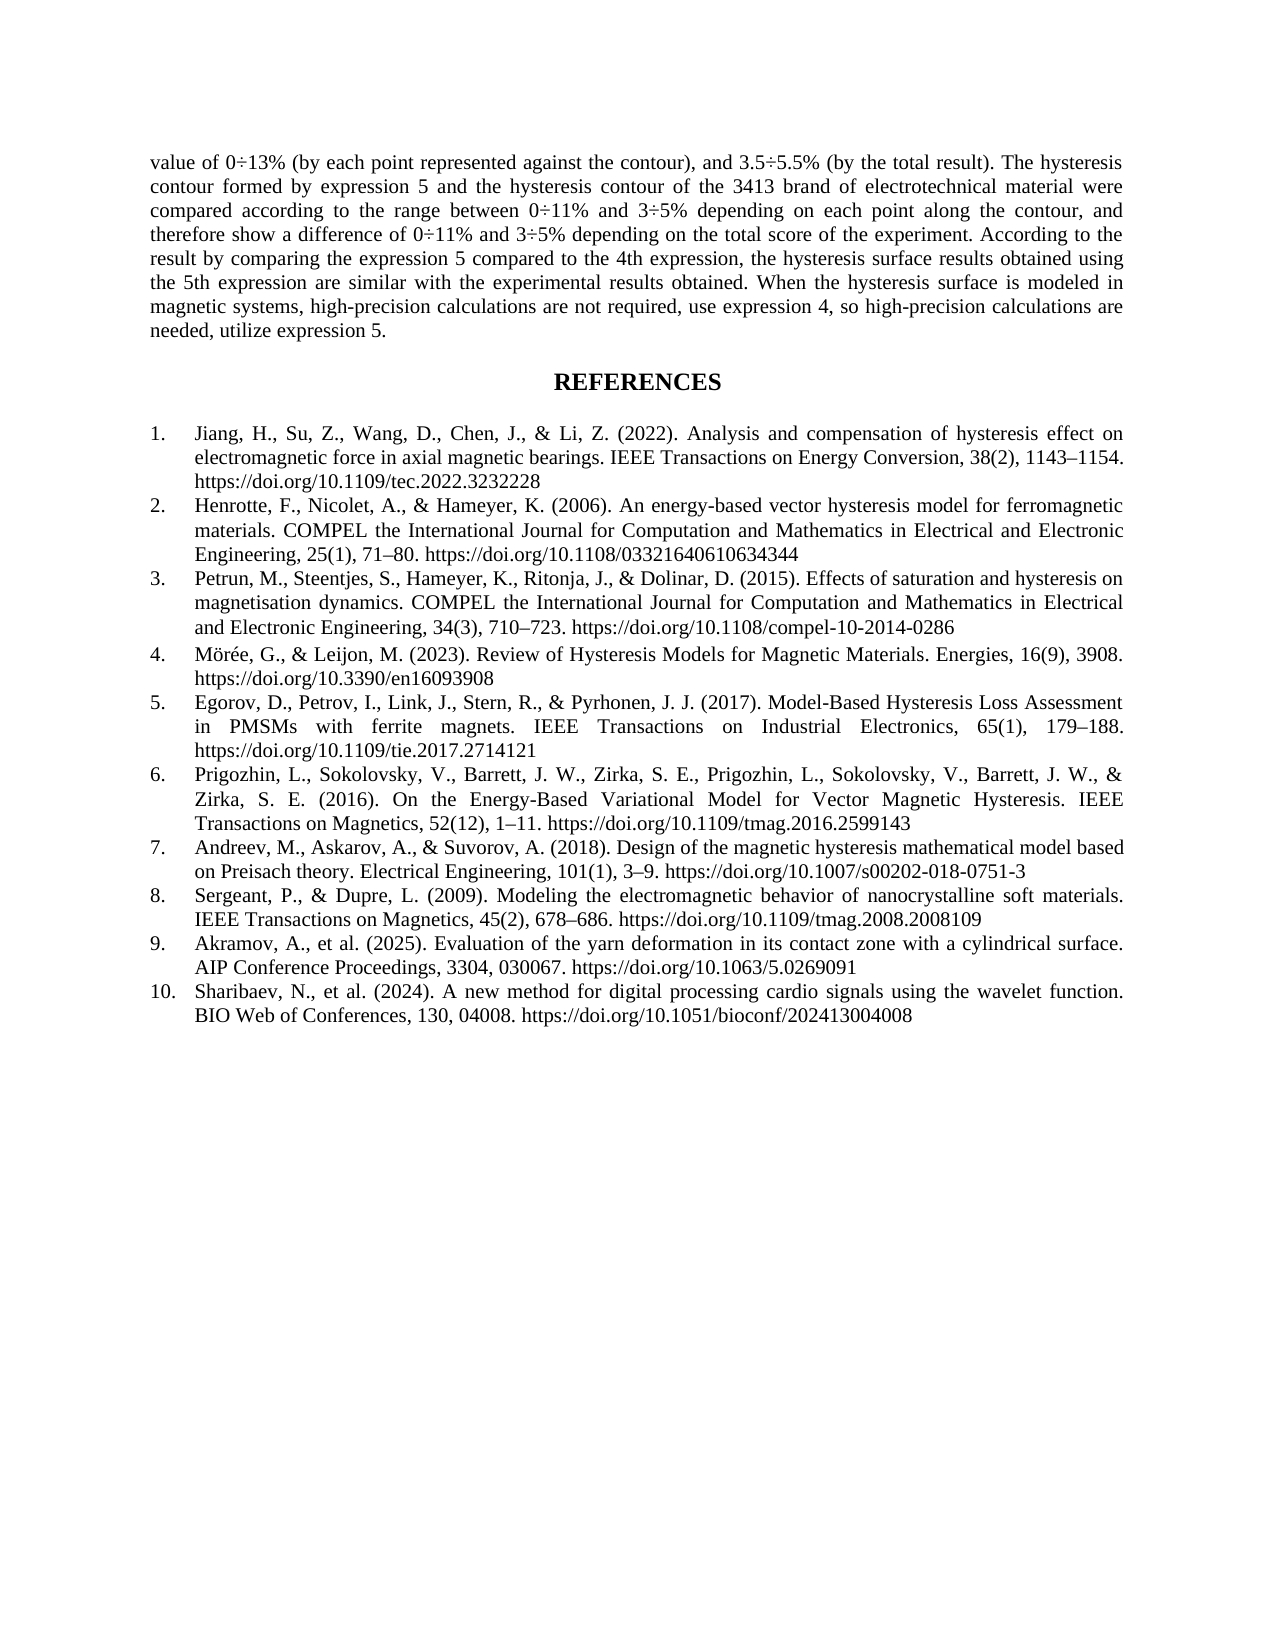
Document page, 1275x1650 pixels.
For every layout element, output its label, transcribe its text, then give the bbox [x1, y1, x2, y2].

list Egorov, D., Petrov, I., Link, J., Stern, R., & Pyrhonen, J. J. (2017). Model-Based Hysteresis Loss Assessment in PMSMs with ferrite magnets. IEEE Transactions on Industrial Electronics, 65(1), 179–188. https://doi.org/10.1109/tie.2017.2714121 [150, 690, 1125, 762]
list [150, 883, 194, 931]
list Petrun, M., Steentjes, S., Hameyer, K., Ritonja, J., & Dolinar, D. (2015). Effects of saturation and hysteresis on magnetisation dynamics. COMPEL the International Journal for Computation and Mathematics in Electrical and Electronic Engineering, 34(3), 710–723. https://doi.org/10.1108/compel-10-2014-0286 [150, 566, 1125, 642]
list Henrotte, F., Nicolet, A., & Hameyer, K. (2006). An energy-based vector hysteresis model for ferromagnetic materials. COMPEL the International Journal for Computation and Mathematics in Electrical and Electronic Engineering, 25(1), 71–80. https://doi.org/10.1108/03321640610634344 [150, 493, 1125, 566]
text REFERENCES [150, 367, 1125, 396]
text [150, 150, 1125, 342]
list Akramov, A., et al. (2025). Evaluation of the yarn deformation in its contact zone with a cylindrical surface. AIP Conference Proceedings, 3304, 030067. https://doi.org/10.1063/5.0269091 [150, 931, 1125, 979]
list Jiang, H., Su, Z., Wang, D., Chen, J., & Li, Z. (2022). Analysis and compensation of hysteresis effect on electromagnetic force in axial magnetic bearings. IEEE Transactions on Energy Conversion, 38(2), 1143–1154. https://doi.org/10.1109/tec.2022.3232228 [150, 421, 1125, 493]
list Sharibaev, N., et al. (2024). A new method for digital processing cardio signals using the wavelet function. BIO Web of Conferences, 130, 04008. https://doi.org/10.1051/bioconf/202413004008 [150, 979, 1125, 1027]
list Sergeant, P., & Dupre, L. (2009). Modeling the electromagnetic behavior of nanocrystalline soft materials. IEEE Transactions on Magnetics, 45(2), 678–686. https://doi.org/10.1109/tmag.2008.2008109 [618, 907, 1125, 931]
list Mörée, G., & Leijon, M. (2023). Review of Hysteresis Models for Magnetic Materials. Energies, 16(9), 3908. https://doi.org/10.3390/en16093908 [150, 642, 1125, 690]
list Prigozhin, L., Sokolovsky, V., Barrett, J. W., Zirka, S. E., Prigozhin, L., Sokolovsky, V., Barrett, J. W., & Zirka, S. E. (2016). On the Energy-Based Variational Model for Vector Magnetic Hysteresis. IEEE Transactions on Magnetics, 52(12), 1–11. https://doi.org/10.1109/tmag.2016.2599143 [150, 762, 1125, 834]
